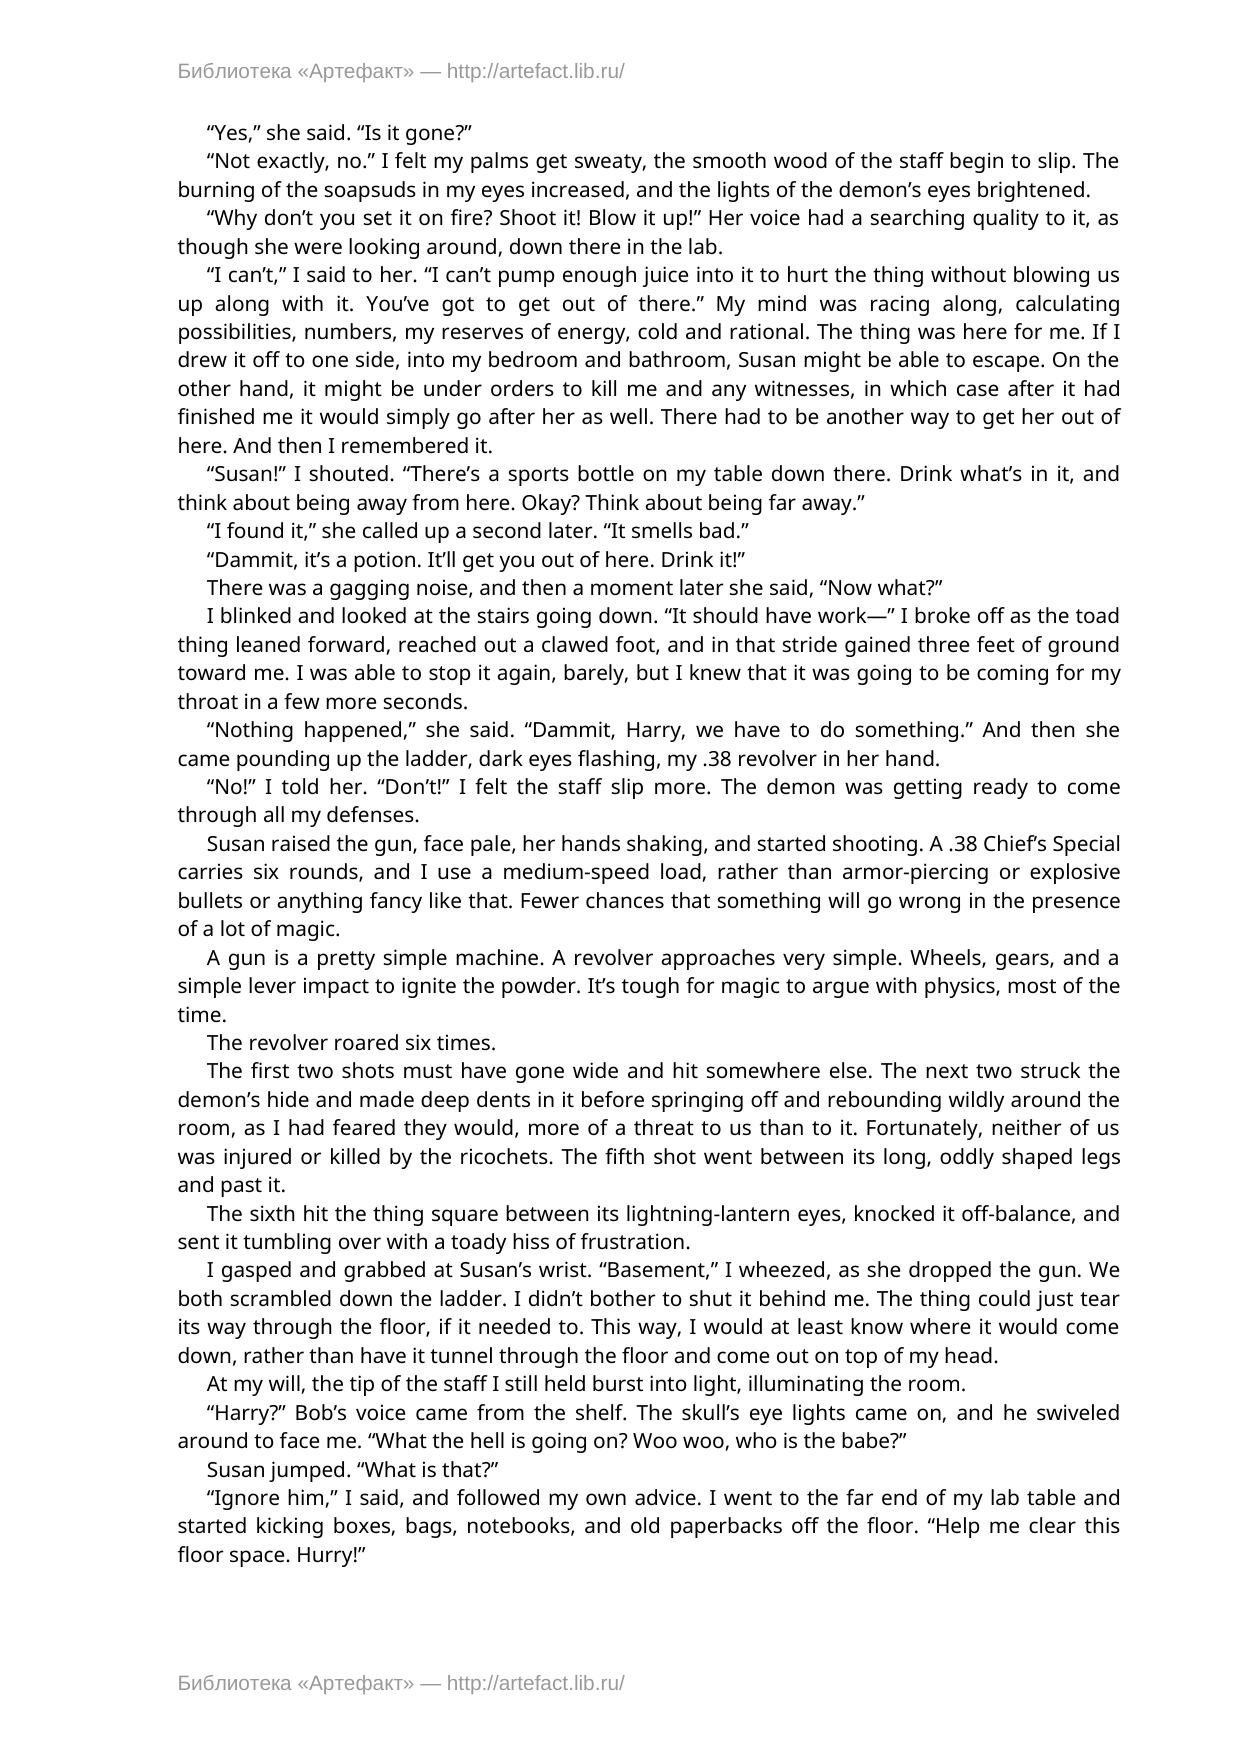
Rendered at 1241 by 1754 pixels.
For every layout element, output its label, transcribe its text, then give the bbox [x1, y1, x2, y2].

text “Yes,” she said. “Is it gone?” [177, 118, 1122, 147]
text A gun is a pretty simple machine. A revolver approaches very simple. Wheels, gears, and a simple lever impact to ignite the powder. It’s tough for magic to argue with physics, most of the time. [177, 943, 1122, 1028]
text I gasped and grabbed at Susan’s wrist. “Basement,” I wheezed, as she dropped the gun. We both scrambled down the ladder. I didn’t bother to shut it behind me. The thing could just tear its way through the floor, if it needed to. This way, I would at least know where it would come down, rather than have it tunnel through the floor and come out on top of my head. [177, 1256, 1122, 1369]
text Susan jumped. “What is that?” [177, 1455, 1122, 1483]
text There was a gagging noise, and then a moment later she said, “Now what?” [177, 573, 1122, 602]
text I blinked and looked at the stairs going down. “It should have work—” I broke off as the toad thing leaned forward, reached out a clawed foot, and in that stride gained three feet of ground toward me. I was able to stop it again, barely, but I knew that it was going to be coming for my throat in a few more seconds. [177, 602, 1122, 715]
text “Harry?” Bob’s voice came from the shelf. The skull’s eye lights came on, and he swiveled around to face me. “What the hell is going on? Woo woo, who is the babe?” [177, 1398, 1122, 1455]
text “I found it,” she called up a second later. “It smells bad.” [177, 516, 1122, 545]
text “Nothing happened,” she said. “Dammit, Harry, we have to do something.” And then she came pounding up the ladder, dark eyes flashing, my .38 revolver in her hand. [177, 715, 1122, 772]
text The first two shots must have gone wide and hit somewhere else. The next two struck the demon’s hide and made deep dents in it before springing off and rebounding wildly around the room, as I had feared they would, more of a threat to us than to it. Fortunately, neither of us was injured or killed by the ricochets. The fifth shot went between its long, oddly shaped legs and past it. [177, 1057, 1122, 1199]
text “No!” I told her. “Don’t!” I felt the staff slip more. The demon was getting ready to come through all my defenses. [177, 772, 1122, 829]
text “Why don’t you set it on fire? Shoot it! Blow it up!” Her voice had a searching quality to it, as though she were looking around, down there in the lab. [177, 203, 1122, 260]
text “Not exactly, no.” I felt my palms get sweaty, the smooth wood of the staff begin to slip. The burning of the soapsuds in my eyes increased, and the lights of the demon’s eyes brightened. [177, 147, 1122, 203]
text “Susan!” I shouted. “There’s a sports bottle on my table down there. Drink what’s in it, and think about being away from here. Okay? Think about being far away.” [177, 459, 1122, 516]
text “Ignore him,” I said, and followed my own advice. I went to the far end of my lab table and started kicking boxes, bags, notebooks, and old paperbacks off the floor. “Help me clear this floor space. Hurry!” [177, 1483, 1122, 1568]
text At my will, the tip of the staff I still held burst into light, illuminating the room. [177, 1369, 1122, 1398]
text The sixth hit the thing square between its lightning-lantern eyes, knocked it off-balance, and sent it tumbling over with a toady hiss of frustration. [177, 1199, 1122, 1256]
text The revolver roared six times. [177, 1028, 1122, 1057]
text “Dammit, it’s a potion. It’ll get you out of here. Drink it!” [177, 545, 1122, 573]
text “I can’t,” I said to her. “I can’t pump enough juice into it to hurt the thing without blowing us up along with it. You’ve got to get out of there.” My mind was racing along, calculating possibilities, numbers, my reserves of energy, cold and rational. The thing was here for me. If I drew it off to one side, into my bedroom and bathroom, Susan might be able to escape. On the other hand, it might be under orders to kill me and any witnesses, in which case after it had finished me it would simply go after her as well. There had to be another way to get her out of here. And then I remembered it. [177, 260, 1122, 459]
text Susan raised the gun, face pale, her hands shaking, and started shooting. A .38 Chief’s Special carries six rounds, and I use a medium-speed load, rather than armor-piercing or explosive bullets or anything fancy like that. Fewer chances that something will go wrong in the presence of a lot of magic. [177, 829, 1122, 943]
